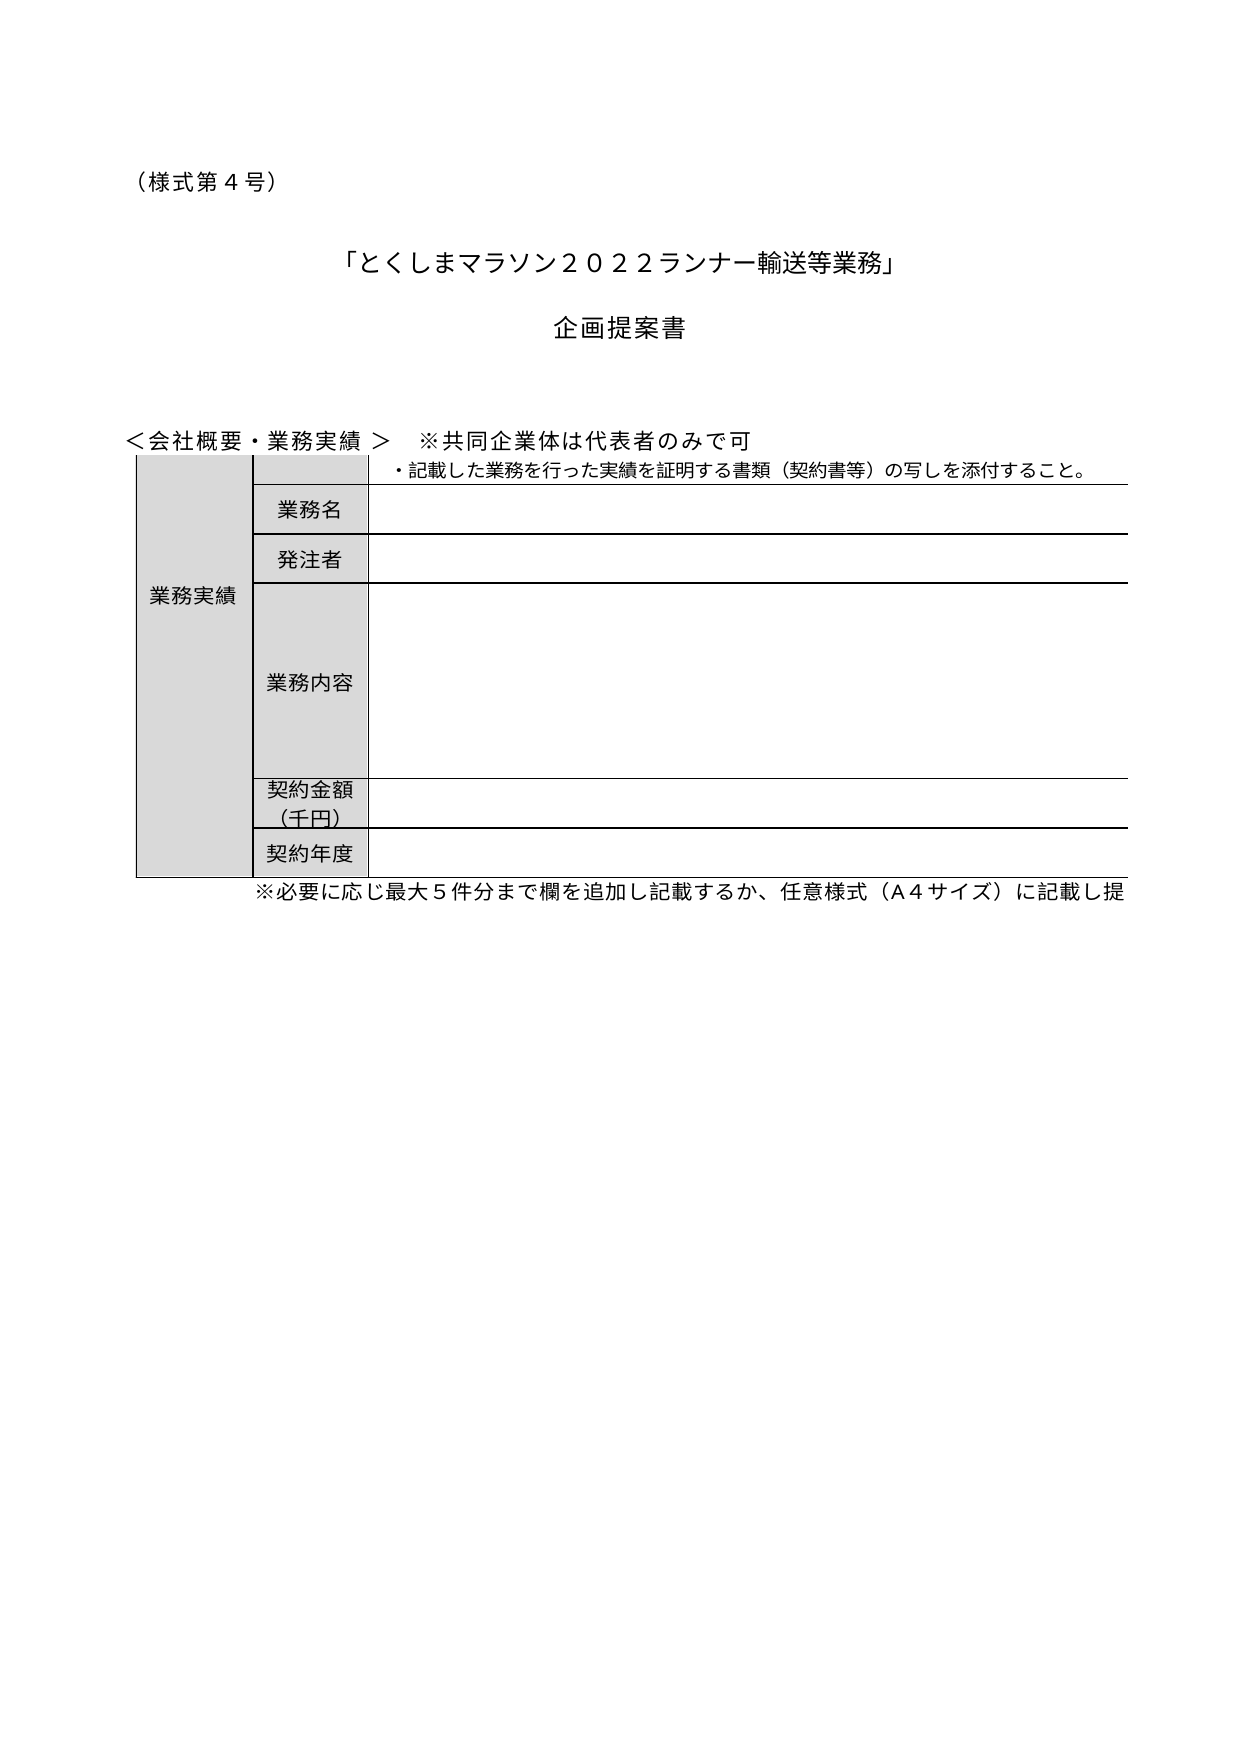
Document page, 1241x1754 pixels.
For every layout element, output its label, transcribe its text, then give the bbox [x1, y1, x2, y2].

text （様式第４号） [124, 164, 1116, 197]
text 企画提案書 [124, 294, 1116, 359]
text ＜会社概要・業務実績 ＞ ※共同企業体は代表者のみで可 [124, 423, 1116, 456]
text 「とくしまマラソン２０２２ランナー輸送等業務」 [124, 229, 1116, 294]
